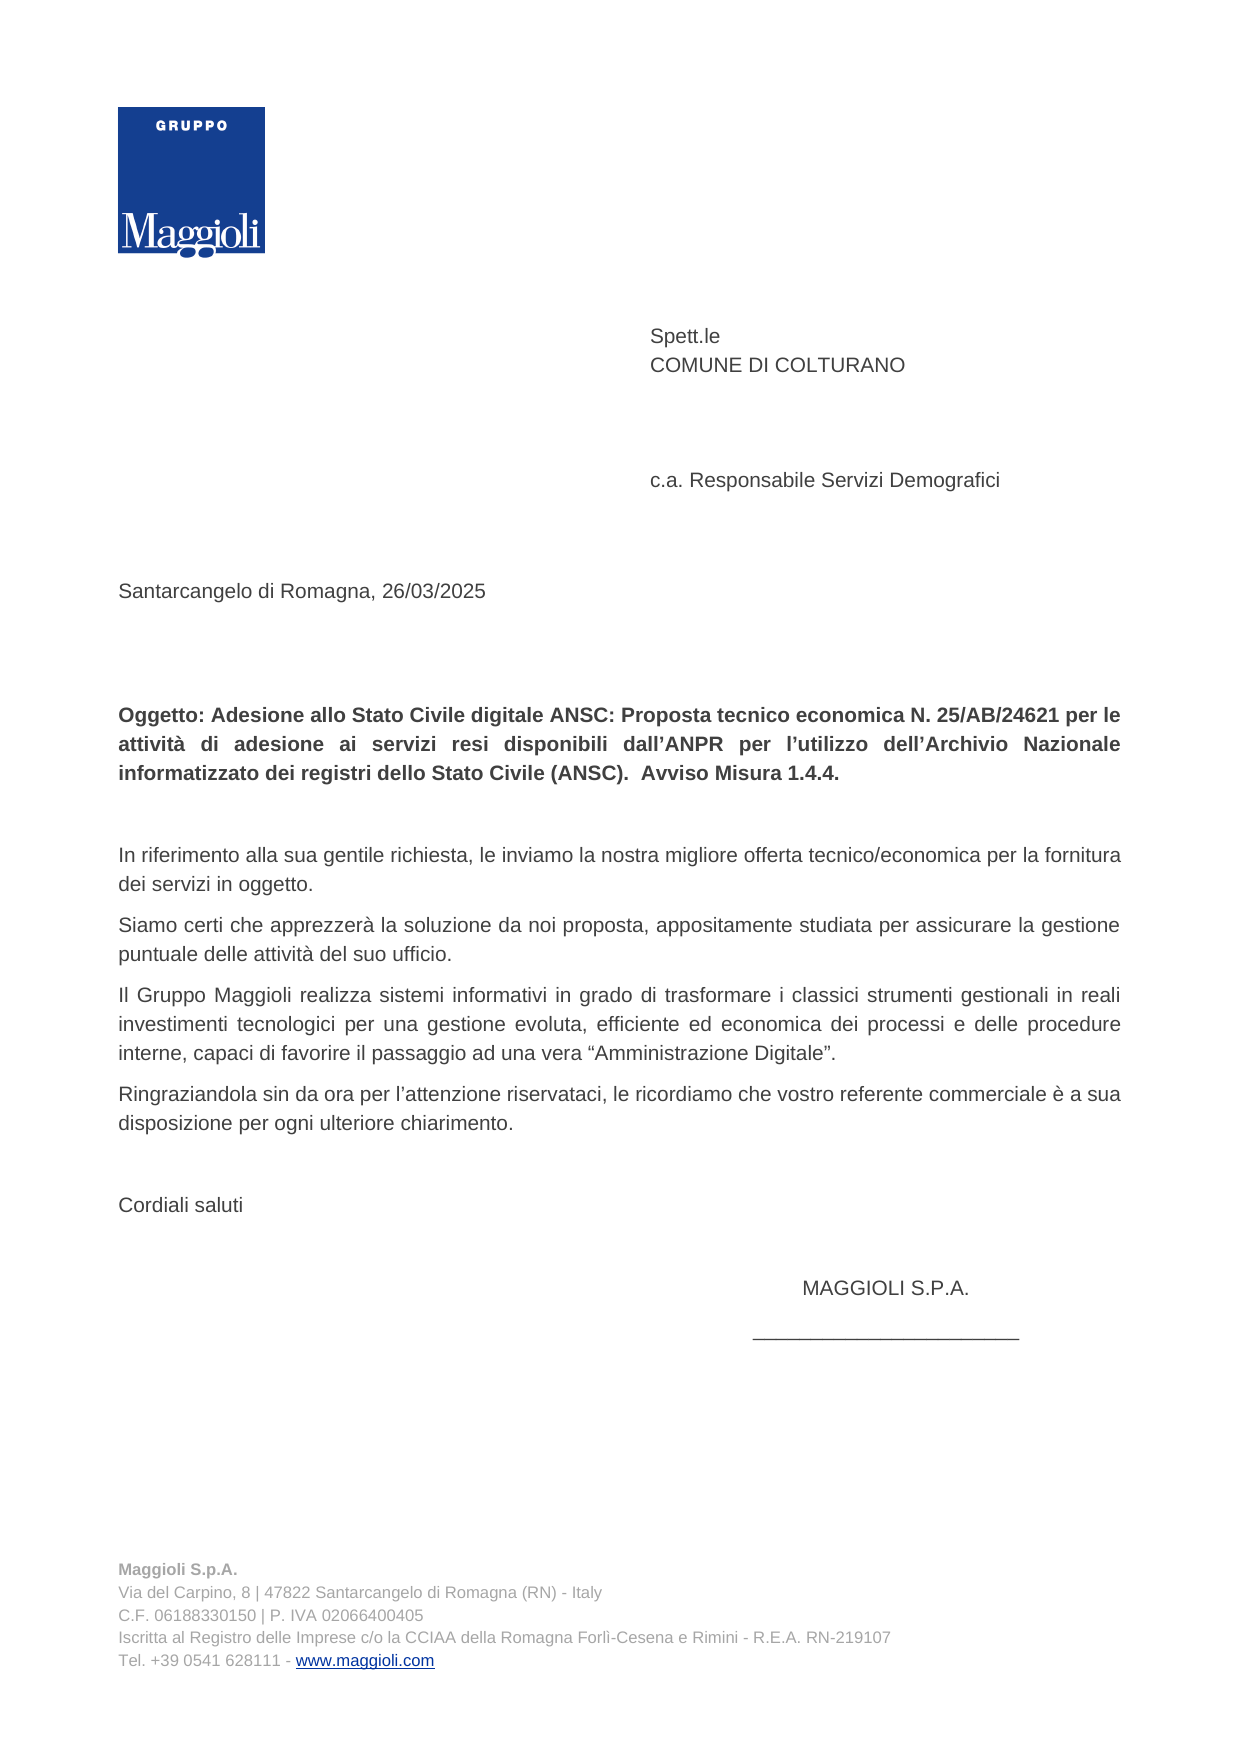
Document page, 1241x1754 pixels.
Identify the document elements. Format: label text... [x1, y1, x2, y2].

text _______________________ [118, 1317, 1122, 1341]
text MAGGIOLI S.P.A. [118, 1275, 1122, 1299]
text COMUNE DI COLTURANO [118, 353, 1122, 377]
text Il Gruppo Maggioli realizza sistemi informativi in grado di trasformare i classici strumenti gestionali in reali investimenti tecnologici per una gestione evoluta, efficiente ed economica dei processi e delle procedure interne, capaci di favorire il passaggio ad una vera “Amministrazione Digitale”. [118, 983, 1122, 1064]
text Santarcangelo di Romagna, 26/03/2025 [118, 579, 1122, 603]
text Oggetto: Adesione allo Stato Civile digitale ANSC: Proposta tecnico economica N. 25/AB/24621 per le attività di adesione ai servizi resi disponibili dall’ANPR per l’utilizzo dell’Archivio Nazionale informatizzato dei registri dello Stato Civile (ANSC). Avviso Misura 1.4.4. [118, 703, 1122, 784]
text Spett.le [118, 324, 1122, 348]
text In riferimento alla sua gentile richiesta, le inviamo la nostra migliore offerta tecnico/economica per la fornitura dei servizi in oggetto. [118, 843, 1122, 896]
text Ringraziandola sin da ora per l’attenzione riservataci, le ricordiamo che vostro referente commerciale è a sua disposizione per ogni ulteriore chiarimento. [118, 1082, 1122, 1134]
text c.a. Responsabile Servizi Demografici [118, 468, 1122, 492]
text Siamo certi che apprezzerà la soluzione da noi proposta, appositamente studiata per assicurare la gestione puntuale delle attività del suo ufficio. [118, 913, 1122, 966]
text Cordiali saluti [118, 1193, 1122, 1217]
picture [101, 95, 278, 272]
